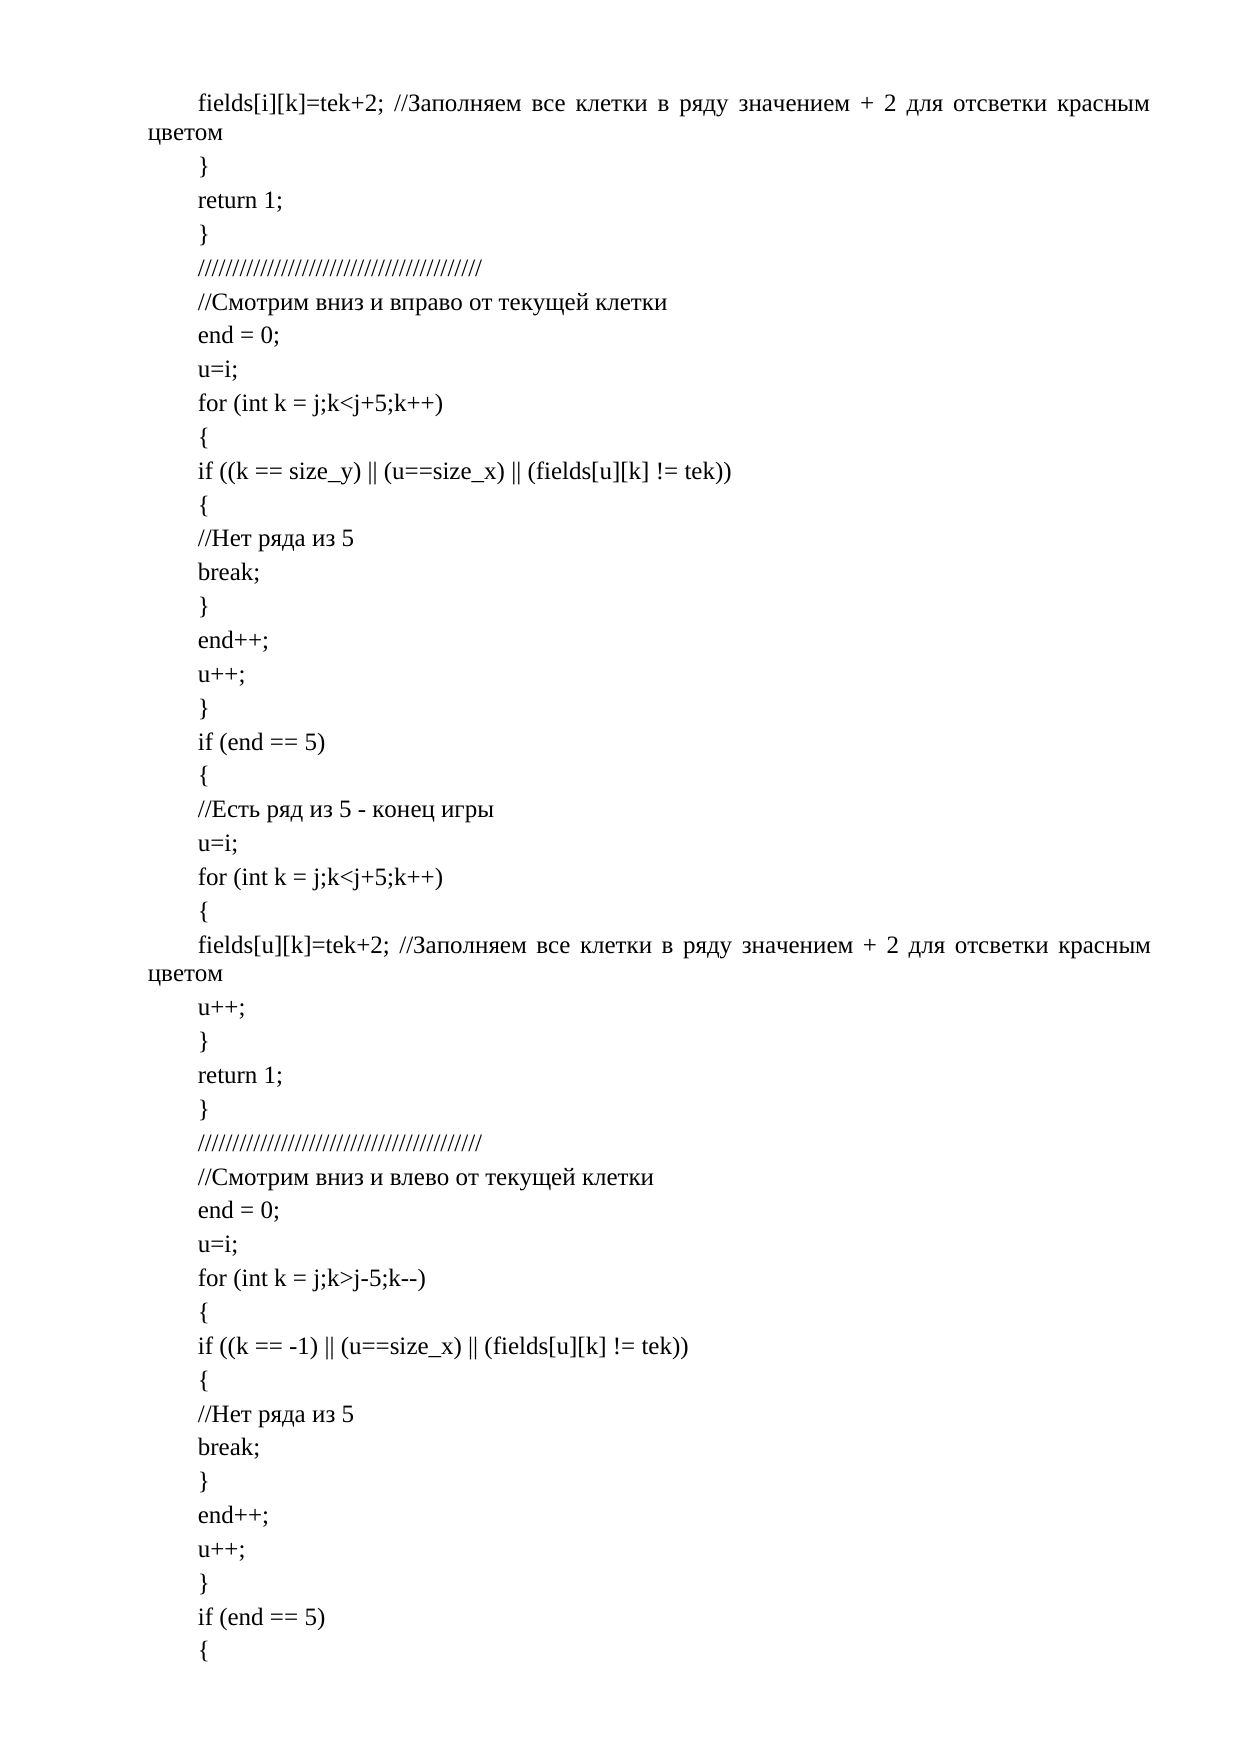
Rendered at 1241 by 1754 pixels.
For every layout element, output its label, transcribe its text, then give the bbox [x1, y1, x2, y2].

text } [148, 1568, 1152, 1597]
text //Нет ряда из 5 [148, 523, 1152, 552]
text u++; [148, 1534, 1152, 1563]
text return 1; [148, 185, 1152, 214]
text fields[u][k]=tek+2; //Заполняем все клетки в ряду значением + 2 для отсветки красным цветом [148, 930, 1152, 987]
text } [148, 1094, 1152, 1123]
text { [148, 896, 1152, 925]
text //Смотрим вниз и вправо от текущей клетки [148, 287, 1152, 315]
text } [148, 151, 1152, 180]
text end++; [148, 1500, 1152, 1529]
text u=i; [148, 828, 1152, 857]
text { [148, 490, 1152, 518]
text } [148, 693, 1152, 722]
text end = 0; [148, 1196, 1152, 1224]
text } [148, 1026, 1152, 1055]
text if ((k == -1) || (u==size_x) || (fields[u][k] != tek)) [148, 1331, 1152, 1360]
text if ((k == size_y) || (u==size_x) || (fields[u][k] != tek)) [148, 456, 1152, 484]
text for (int k = j;k<j+5;k++) [148, 388, 1152, 417]
text for (int k = j;k>j-5;k--) [148, 1263, 1152, 1292]
text end++; [148, 625, 1152, 654]
text } [148, 1466, 1152, 1495]
text { [148, 1636, 1152, 1664]
text for (int k = j;k<j+5;k++) [148, 862, 1152, 891]
text u++; [148, 992, 1152, 1021]
text } [148, 219, 1152, 248]
text if (end == 5) [148, 1602, 1152, 1631]
text break; [148, 557, 1152, 586]
text if (end == 5) [148, 727, 1152, 755]
text fields[i][k]=tek+2; //Заполняем все клетки в ряду значением + 2 для отсветки красным цветом [148, 88, 1152, 146]
text ///////////////////////////////////////// [148, 253, 1152, 281]
text u=i; [148, 354, 1152, 383]
text //Нет ряда из 5 [148, 1399, 1152, 1427]
text //Смотрим вниз и влево от текущей клетки [148, 1162, 1152, 1190]
text } [148, 591, 1152, 620]
text u=i; [148, 1229, 1152, 1258]
text //Есть ряд из 5 - конец игры [148, 794, 1152, 823]
text break; [148, 1432, 1152, 1461]
text ///////////////////////////////////////// [148, 1128, 1152, 1157]
text return 1; [148, 1060, 1152, 1089]
text { [148, 422, 1152, 451]
text { [148, 1365, 1152, 1393]
text { [148, 761, 1152, 789]
text { [148, 1297, 1152, 1326]
text end = 0; [148, 320, 1152, 349]
text u++; [148, 659, 1152, 688]
